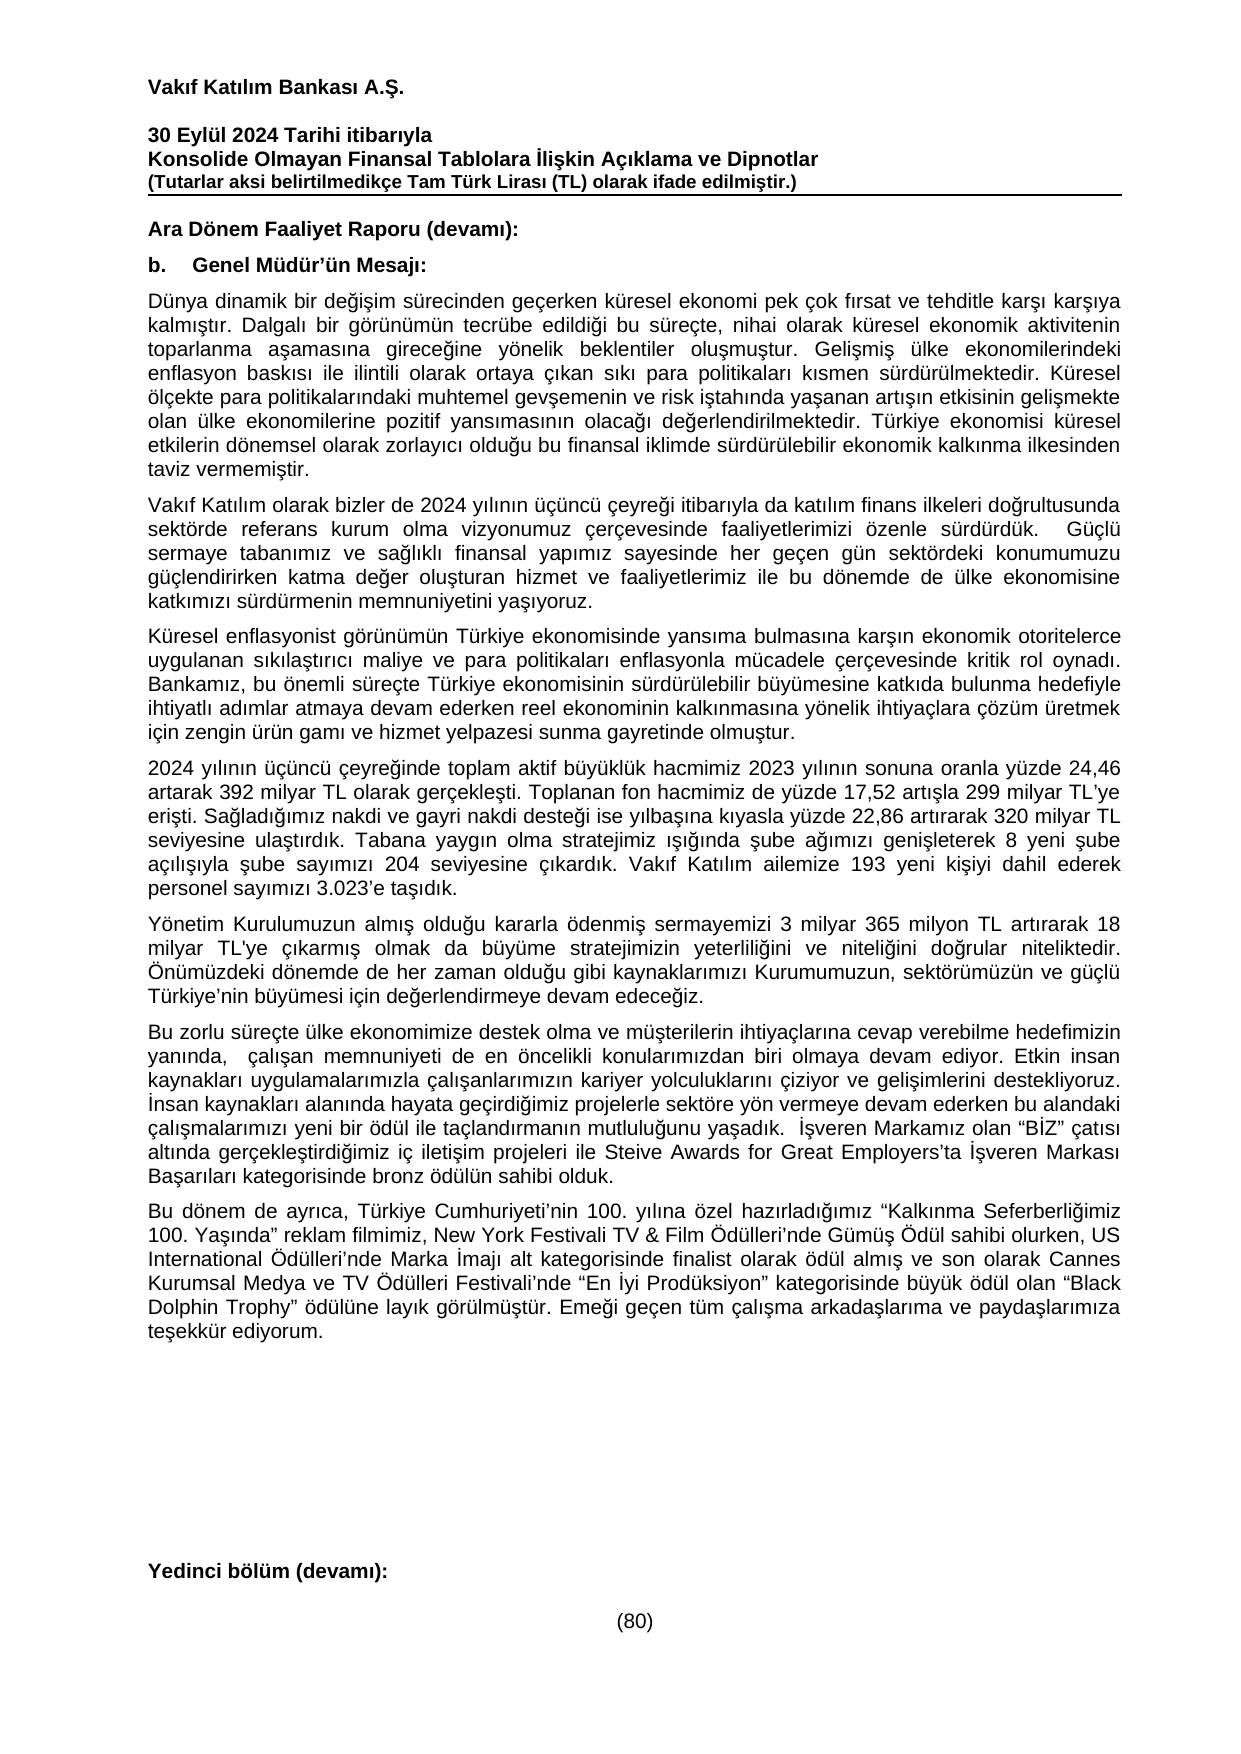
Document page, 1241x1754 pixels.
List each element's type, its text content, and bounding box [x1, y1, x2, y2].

text Bu dönem de ayrıca, Türkiye Cumhuriyeti’nin 100. yılına özel hazırladığımız “Kalkınma Seferberliğimiz 100. Yaşında” reklam filmimiz, New York Festivali TV & Film Ödülleri’nde Gümüş Ödül sahibi olurken, US International Ödülleri’nde Marka İmajı alt kategorisinde finalist olarak ödül almış ve son olarak Cannes Kurumsal Medya ve TV Ödülleri Festivali’nde “En İyi Prodüksiyon” kategorisinde büyük ödül olan “Black Dolphin Trophy” ödülüne layık görülmüştür. Emeği geçen tüm çalışma arkadaşlarıma ve paydaşlarımıza teşekkür ediyorum. [148, 1199, 1122, 1343]
text Dünya dinamik bir değişim sürecinden geçerken küresel ekonomi pek çok fırsat ve tehditle karşı karşıya kalmıştır. Dalgalı bir görünümün tecrübe edildiği bu süreçte, nihai olarak küresel ekonomik aktivitenin toparlanma aşamasına gireceğine yönelik beklentiler oluşmuştur. Gelişmiş ülke ekonomilerindeki enflasyon baskısı ile ilintili olarak ortaya çıkan sıkı para politikaları kısmen sürdürülmektedir. Küresel ölçekte para politikalarındaki muhtemel gevşemenin ve risk iştahında yaşanan artışın etkisinin gelişmekte olan ülke ekonomilerine pozitif yansımasının olacağı değerlendirilmektedir. Türkiye ekonomisi küresel etkilerin dönemsel olarak zorlayıcı olduğu bu finansal iklimde sürdürülebilir ekonomik kalkınma ilkesinden taviz vermemiştir. [148, 289, 1122, 481]
text Bu zorlu süreçte ülke ekonomimize destek olma ve müşterilerin ihtiyaçlarına cevap verebilme hedefimizin yanında, çalışan memnuniyeti de en öncelikli konularımızdan biri olmaya devam ediyor. Etkin insan kaynakları uygulamalarımızla çalışanlarımızın kariyer yolculuklarını çiziyor ve gelişimlerini destekliyoruz. İnsan kaynakları alanında hayata geçirdiğimiz projelerle sektöre yön vermeye devam ederken bu alandaki çalışmalarımızı yeni bir ödül ile taçlandırmanın mutluluğunu yaşadık. İşveren Markamız olan “BİZ” çatısı altında gerçekleştirdiğimiz iç iletişim projeleri ile Steive Awards for Great Employers’ta İşveren Markası Başarıları kategorisinde bronz ödülün sahibi olduk. [148, 1020, 1122, 1187]
text Küresel enflasyonist görünümün Türkiye ekonomisinde yansıma bulmasına karşın ekonomik otoritelerce uygulanan sıkılaştırıcı maliye ve para politikaları enflasyonla mücadele çerçevesinde kritik rol oynadı. Bankamız, bu önemli süreçte Türkiye ekonomisinin sürdürülebilir büyümesine katkıda bulunma hedefiyle ihtiyatlı adımlar atmaya devam ederken reel ekonominin kalkınmasına yönelik ihtiyaçlara çözüm üretmek için zengin ürün gamı ve hizmet yelpazesi sunma gayretinde olmuştur. [148, 624, 1122, 744]
text Ara Dönem Faaliyet Raporu (devamı): [148, 217, 1122, 241]
list Genel Müdür’ün Mesajı: [148, 253, 1122, 277]
text Yönetim Kurulumuzun almış olduğu kararla ödenmiş sermayemizi 3 milyar 365 milyon TL artırarak 18 milyar TL'ye çıkarmış olmak da büyüme stratejimizin yeterliliğini ve niteliğini doğrular niteliktedir. Önümüzdeki dönemde de her zaman olduğu gibi kaynaklarımızı Kurumumuzun, sektörümüzün ve güçlü Türkiye’nin büyümesi için değerlendirmeye devam edeceğiz. [148, 912, 1122, 1008]
text Vakıf Katılım olarak bizler de 2024 yılının üçüncü çeyreği itibarıyla da katılım finans ilkeleri doğrultusunda sektörde referans kurum olma vizyonumuz çerçevesinde faaliyetlerimizi özenle sürdürdük. Güçlü sermaye tabanımız ve sağlıklı finansal yapımız sayesinde her geçen gün sektördeki konumumuzu güçlendirirken katma değer oluşturan hizmet ve faaliyetlerimiz ile bu dönemde de ülke ekonomisine katkımızı sürdürmenin memnuniyetini yaşıyoruz. [148, 493, 1122, 612]
text 2024 yılının üçüncü çeyreğinde toplam aktif büyüklük hacmimiz 2023 yılının sonuna oranla yüzde 24,46 artarak 392 milyar TL olarak gerçekleşti. Toplanan fon hacmimiz de yüzde 17,52 artışla 299 milyar TL’ye erişti. Sağladığımız nakdi ve gayri nakdi desteği ise yılbaşına kıyasla yüzde 22,86 artırarak 320 milyar TL seviyesine ulaştırdık. Tabana yaygın olma stratejimiz ışığında şube ağımızı genişleterek 8 yeni şube açılışıyla şube sayımızı 204 seviyesine çıkardık. Vakıf Katılım ailemize 193 yeni kişiyi dahil ederek personel sayımızı 3.023’e taşıdık. [148, 756, 1122, 900]
text Yedinci bölüm (devamı): [148, 1559, 1122, 1583]
